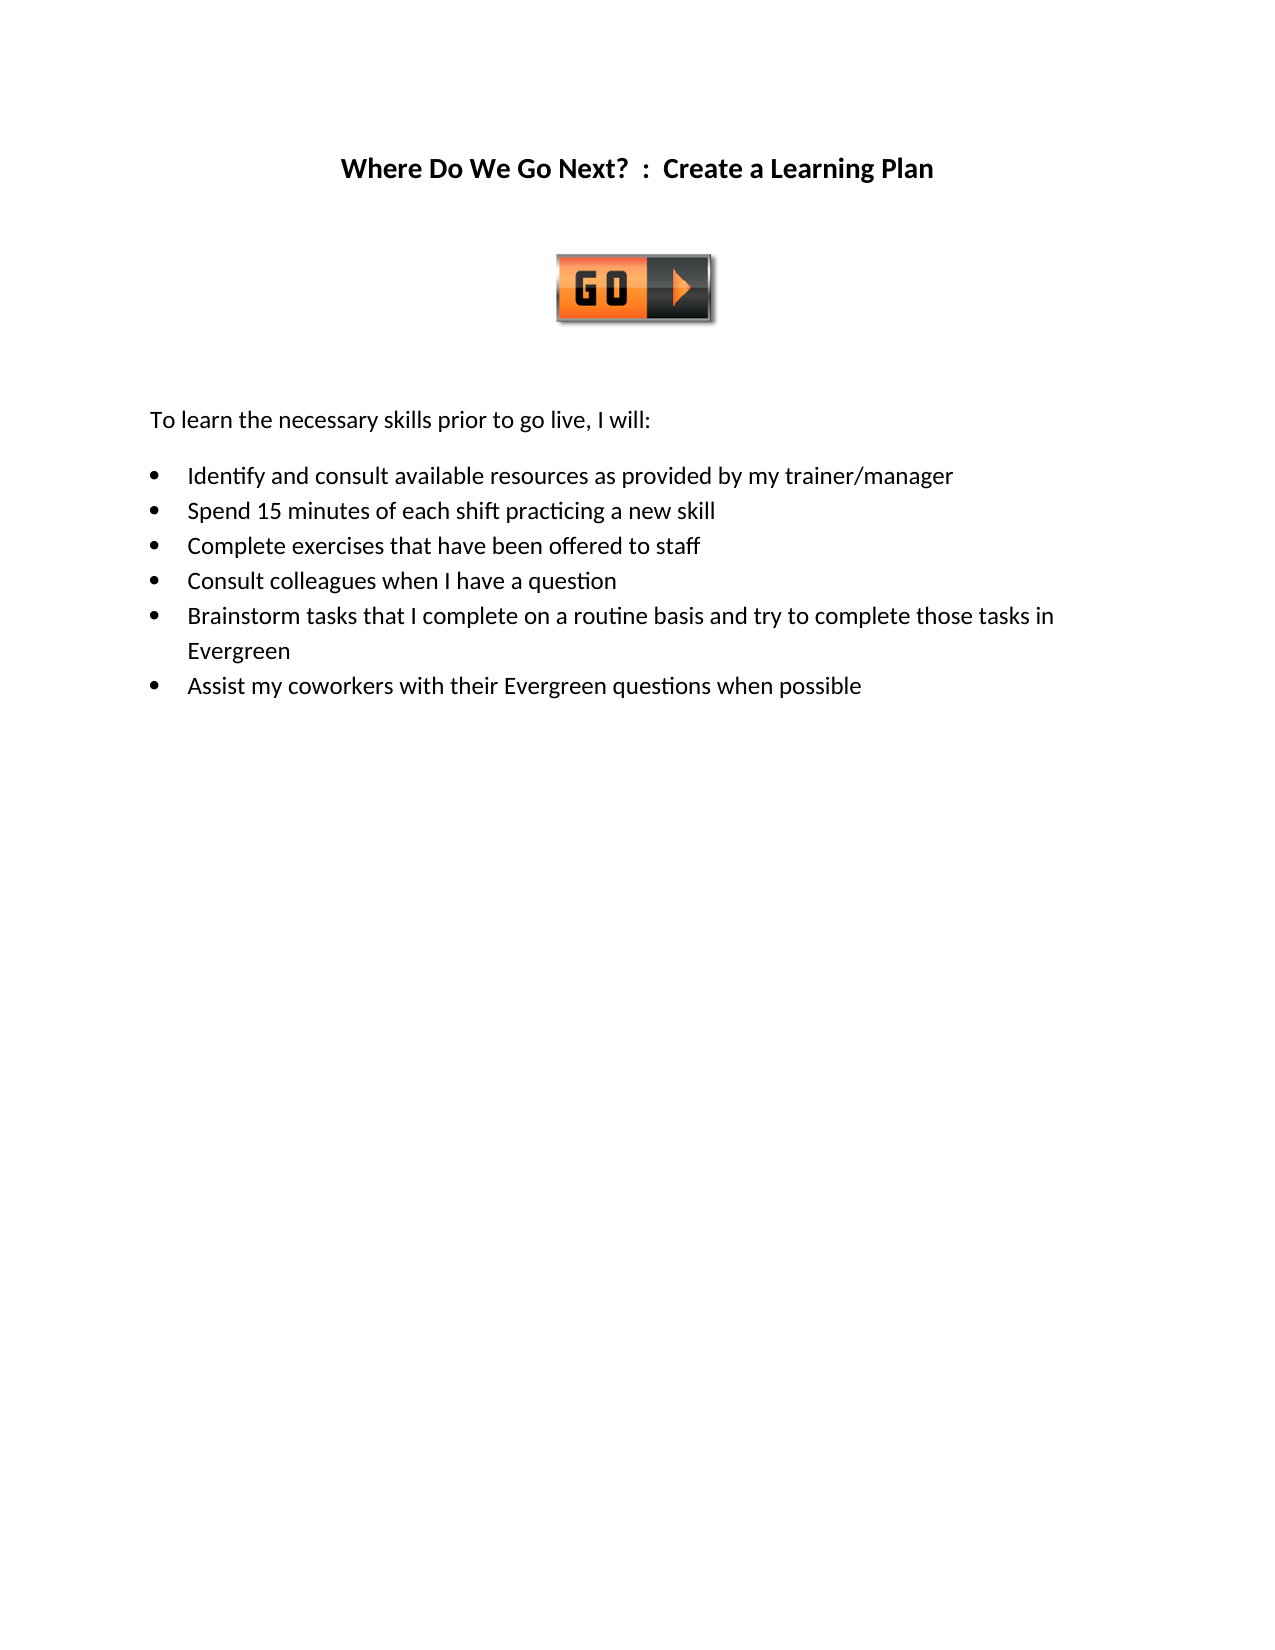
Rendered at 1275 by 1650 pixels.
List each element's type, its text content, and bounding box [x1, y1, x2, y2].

list Brainstorm tasks that I complete on a routine basis and try to complete those tasks in Evergreen [150, 600, 1125, 665]
text To learn the necessary skills prior to go live, I will: [150, 404, 1125, 434]
text Where Do We Go Next? : Create a Learning Plan [150, 150, 1125, 186]
list Assist my coworkers with their Evergreen questions when possible [150, 670, 1125, 700]
list Consult colleagues when I have a question [150, 565, 1125, 595]
picture [553, 211, 722, 379]
list Complete exercises that have been offered to staff [150, 530, 1125, 560]
list Spend 15 minutes of each shift practicing a new skill [150, 495, 1125, 525]
list Identify and consult available resources as provided by my trainer/manager [150, 460, 1125, 490]
